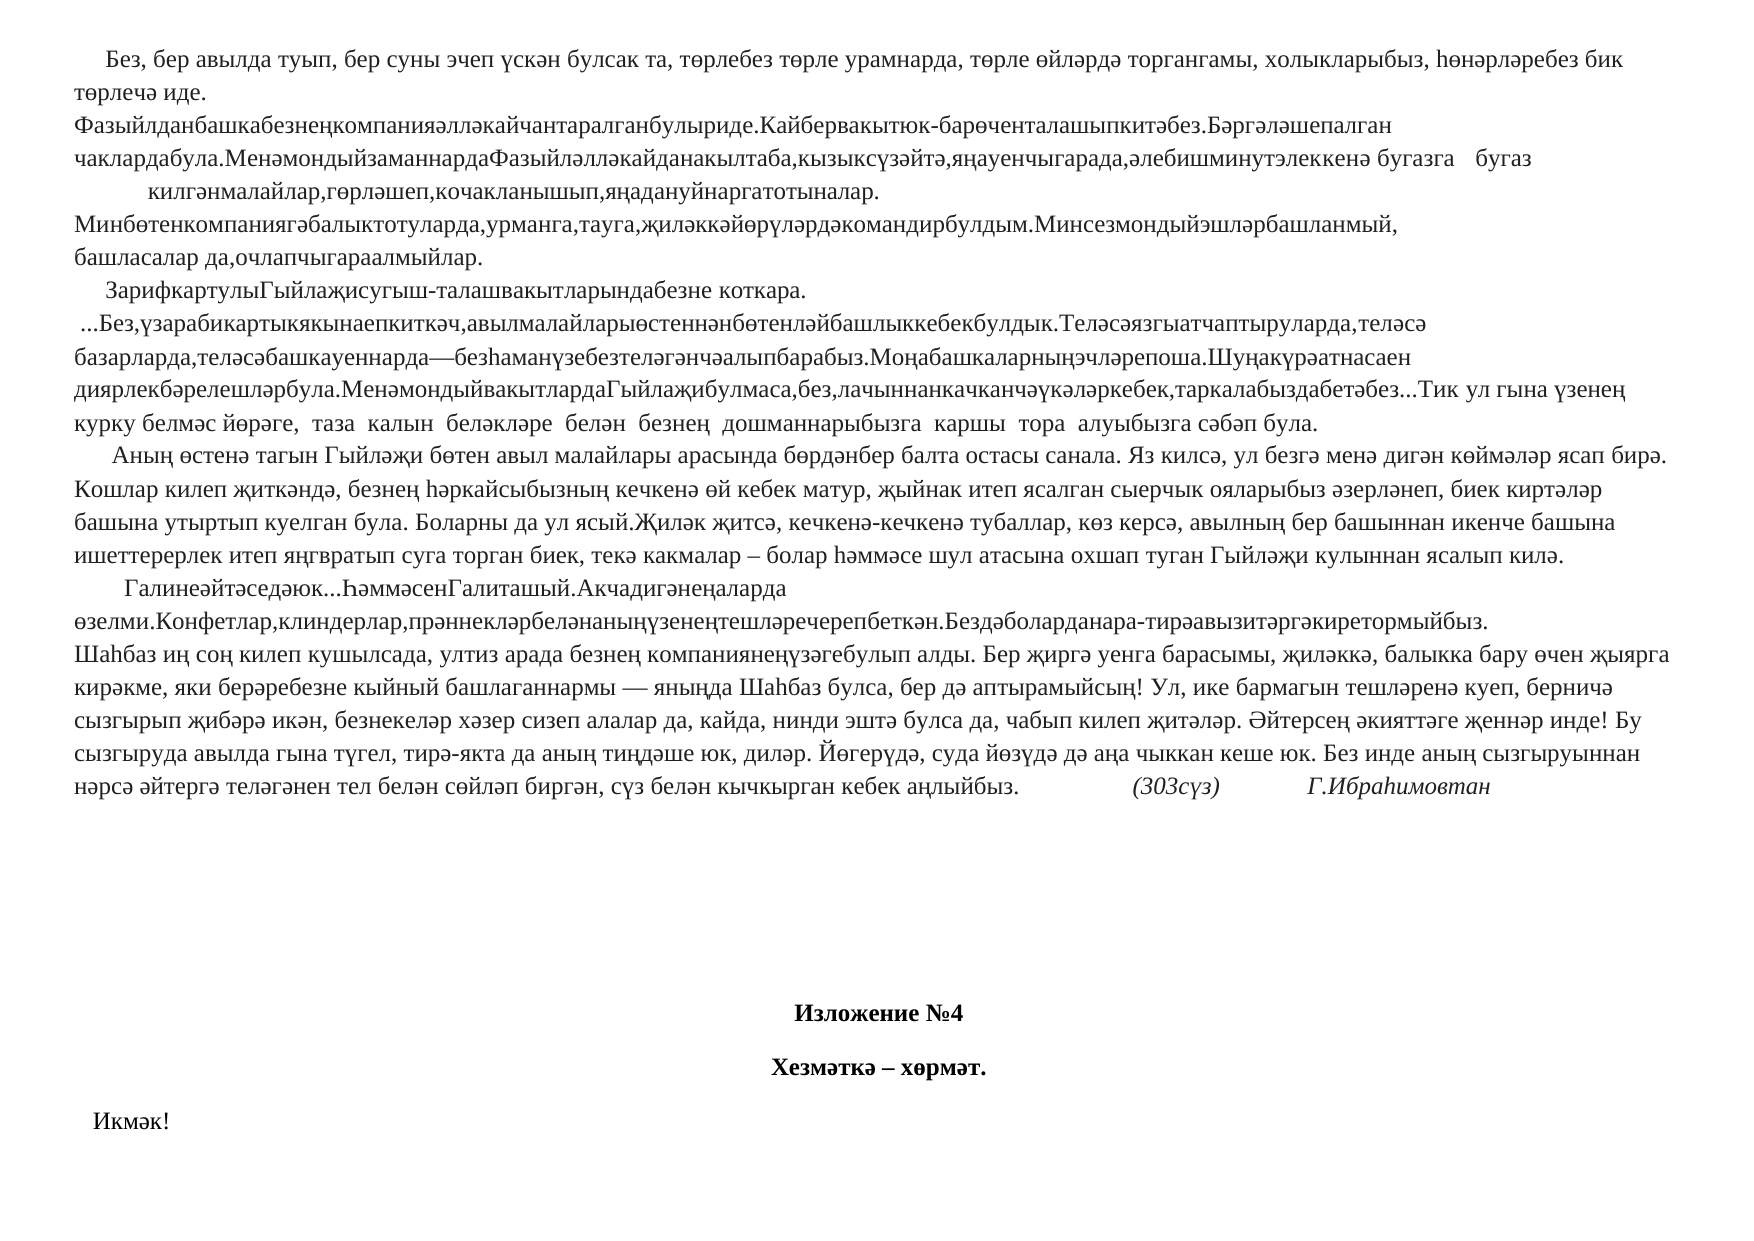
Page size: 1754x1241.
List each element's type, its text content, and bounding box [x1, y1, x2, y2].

text башласалар да,очлапчыгараалмыйлар. [74, 242, 1683, 271]
text Минбөтенкомпаниягәбалыктотуларда,урманга,тауга,җиләккәйөрүләрдәкомандирбулдым.Минсезмондыйэшләрбашланмый, [74, 209, 1683, 238]
text ...Без,үзарабикартыкякынаепкиткәч,авылмалайларыөстеннәнбөтенләйбашлыккебекбулдык.Теләсәязгыатчаптыруларда,теләсә базарларда,теләсәбашкауеннарда—безһаманүзебезтеләгәнчәалыпбарабыз.Моңабашкаларныңэчләрепоша.Шуңакүрәатнасаен диярлекбәрелешләрбула.МенәмондыйвакытлардаГыйлаҗибулмаса,без,лачыннанкачканчәүкәләркебек,таркалабыздабетәбез...Тик ул гына үзенең курку белмәс йөрәге, таза калын беләкләре белән безнең дошманнарыбызга каршы тора алуыбызга сәбәп була. [74, 308, 1683, 436]
text Без, бер авылда туып, бер суны эчеп үскән булсак та, төрлебез төрле урамнарда, төрле өйләрдә торгангамы, холыкларыбыз, һөнәрләребез бик төрлечә иде. [74, 44, 1683, 106]
text ЗарифкартулыГыйлаҗисугыш-талашвакытларындабезне коткара. [74, 276, 1683, 304]
text Икмәк! [74, 1106, 1683, 1135]
text Аның өстенә тагын Гыйләҗи бөтен авыл малайлары арасында бөрдәнбер балта остасы санала. Яз килсә, ул безгә менә дигән көймәләр ясап бирә. Кошлар килеп җиткәндә, безнең һәркайсыбызның кечкенә өй кебек матур, җыйнак итеп ясалган сыерчык ояларыбыз әзерләнеп, биек киртәләр башына утыртып куелган була. Боларны да ул ясый.Җиләк җитсә, кечкенә-кечкенә тубаллар, көз керсә, авылның бер башыннан икенче башына ишеттерерлек итеп яңгвратып суга торган биек, текә какмалар – болар һәммәсе шул атасына охшап туган Гыйләҗи кулыннан ясалып килә. [74, 441, 1683, 568]
text Фазыйлданбашкабезнеңкомпанияәлләкайчантаралганбулыриде.Кайбервакытюк-барөченталашыпкитәбез.Бәргәләшепалган чаклардабула.МенәмондыйзаманнардаФазыйләлләкайданакылтаба,кызыксүзәйтә,яңауенчыгарада,әлебишминутэлеккенә бугазга бугаз килгәнмалайлар,гөрләшеп,кочакланышып,яңадануйнаргатотыналар. [74, 110, 1683, 205]
text Хезмәткә – хөрмәт. [74, 1052, 1683, 1081]
text Галинеәйтәседәюк...ҺәммәсенГалиташый.Акчадигәнеңаларда өзелми.Конфетлар,клиндерлар,прәннекләрбеләнаныңүзенеңтешләречерепбеткән.Бездәболарданара-тирәавызитәргәкиретормыйбыз. [74, 573, 1683, 634]
text Изложение №4 [74, 998, 1683, 1027]
text Шаһбаз иң соң килеп кушылсада, ултиз арада безнең компаниянеңүзәгебулып алды. Бер җиргә уенга барасымы, җиләккә, балыкка бару өчен җыярга кирәкме, яки берәребезне кыйный башлаганнармы — яныңда Шаһбаз булса, бер дә аптырамыйсың! Ул, ике бармагын тешләренә куеп, берничә сызгырып җибәрә икән, безнекеләр хәзер сизеп алалар да, кайда, нинди эштә булса да, чабып килеп җитәләр. Әйтерсең әкияттәге җеннәр инде! Бу сызгыруда авылда гына түгел, тирә-якта да аның тиңдәше юк, диләр. Йөгерүдә, суда йөзүдә дә аңа чыккан кеше юк. Без инде аның сызгыруыннан нәрсә әйтергә теләгәнен тел белән сөйләп биргән, сүз белән кычкырган кебек аңлыйбыз. (303сүз) Г.Ибраһимовтан [74, 639, 1683, 799]
